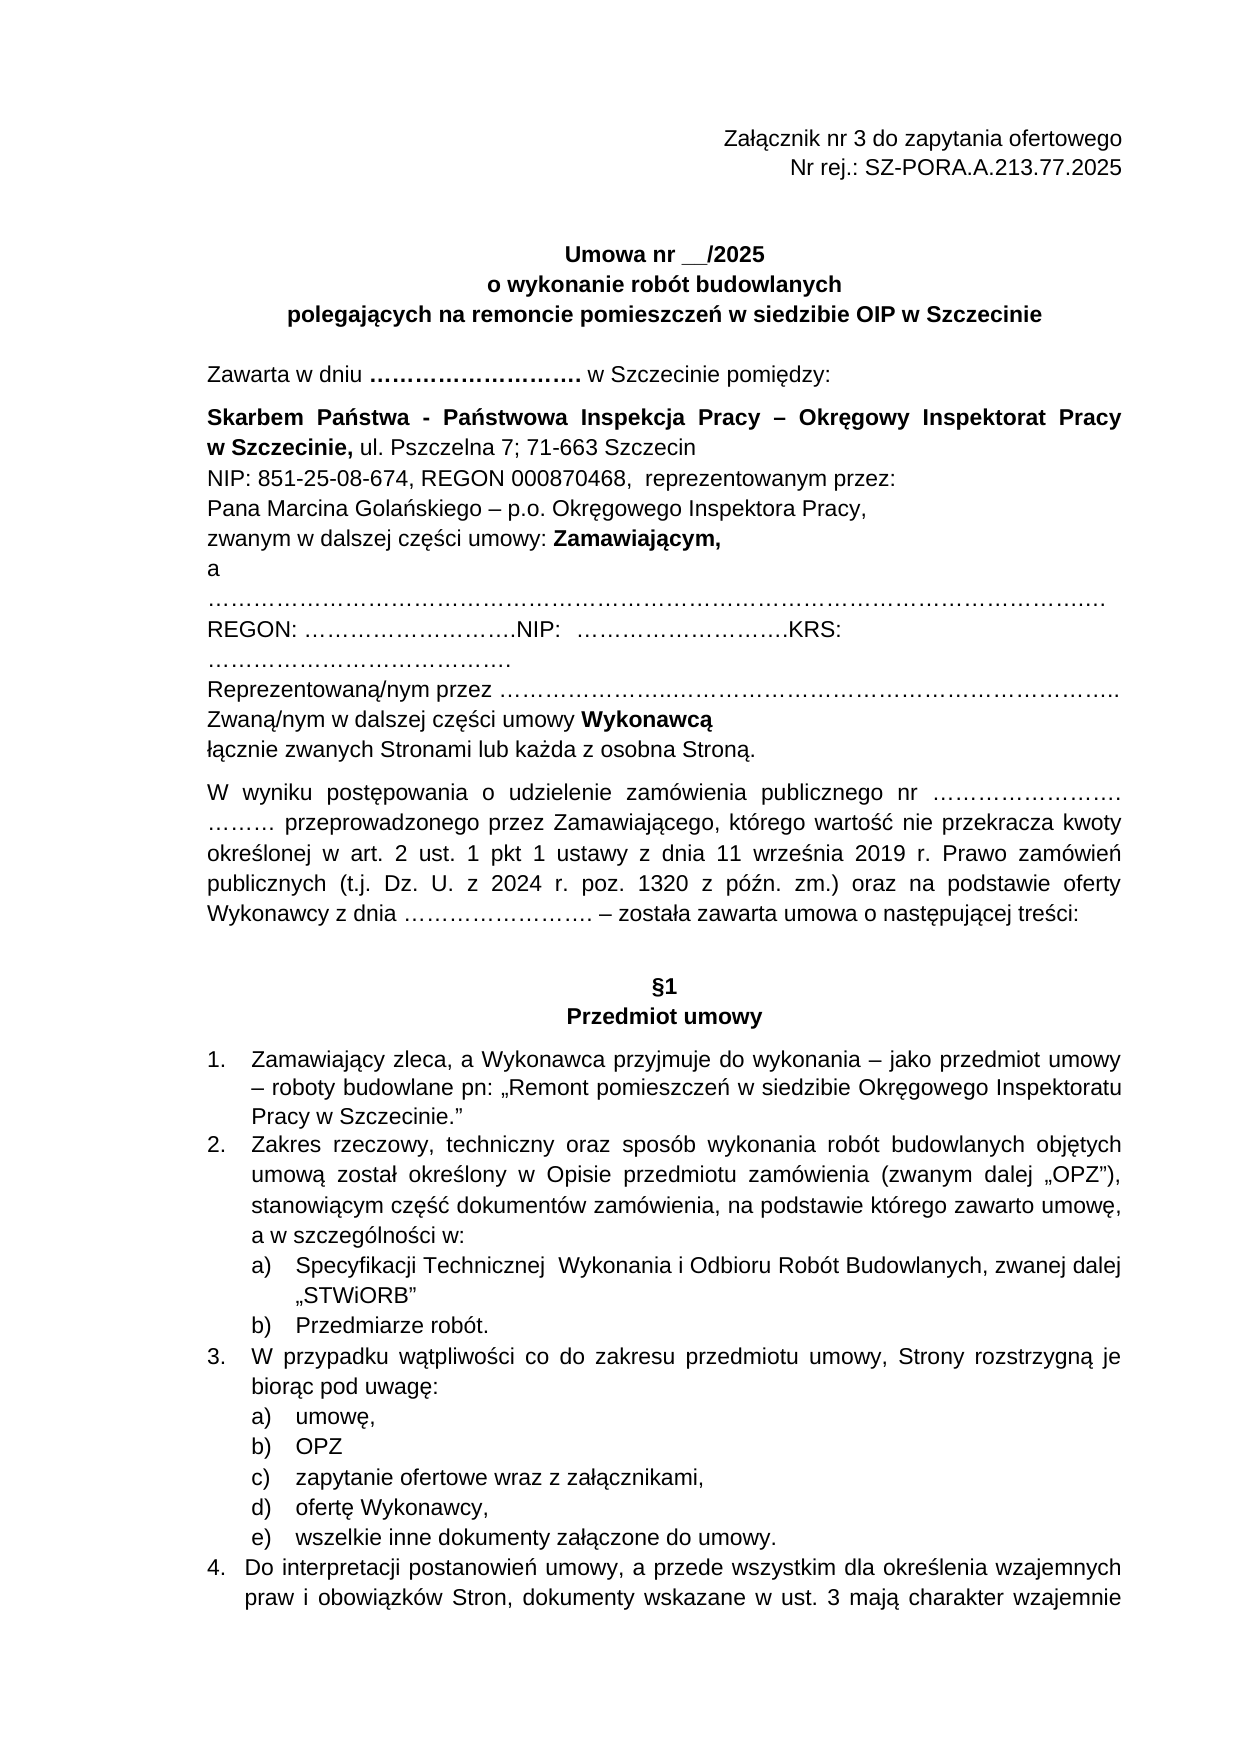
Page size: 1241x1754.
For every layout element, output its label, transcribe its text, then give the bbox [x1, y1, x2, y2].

text polegających na remoncie pomieszczeń w siedzibie OIP w Szczecinie [207, 301, 1122, 327]
text §1 [207, 973, 1122, 999]
list Zamawiający zleca, a Wykonawca przyjmuje do wykonania – jako przedmiot umowy – roboty budowlane pn: [207, 1046, 1122, 1129]
text Zwaną/nym w dalszej części umowy Wykonawcą [207, 706, 1122, 733]
text Zawarta w dniu ………………………. w Szczecinie pomiędzy: [207, 361, 1122, 388]
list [207, 1554, 1122, 1611]
text …………………………………………………………………………………………………….… [207, 585, 1122, 612]
text zwanym w dalszej części umowy: Zamawiającym, [207, 525, 1122, 551]
list W przypadku wątpliwości co do zakresu przedmiotu umowy, Strony rozstrzygną je biorąc pod uwagę: [207, 1343, 1122, 1399]
text a [207, 555, 1122, 582]
list OPZ [251, 1433, 1122, 1459]
list Przedmiarze robót. [251, 1312, 1122, 1339]
text Reprezentowaną/nym przez …………………..………………………………………………….. [207, 676, 1122, 702]
list Zakres rzeczowy, techniczny oraz sposób wykonania robót budowlanych objętych umową został określony w Opisie przedmiotu zamówienia (zwanym dalej „OPZ”), stanowiącym część dokumentów zamówienia, na podstawie którego zawarto umowę, a w szczególności w: [207, 1131, 1122, 1248]
text REGON: ……………………….NIP: ……………………….KRS: …………………………………. [207, 616, 1122, 672]
list umowę, [251, 1403, 1122, 1429]
list zapytanie ofertowe wraz z załącznikami, [251, 1463, 1122, 1490]
text Nr rej.: SZ-PORA.A.213.77.2025 [207, 153, 1122, 180]
list Specyfikacji Technicznej Wykonania i Odbioru Robót Budowlanych, zwanej dalej „STWiORB” [251, 1252, 1122, 1308]
text Załącznik nr 3 do zapytania ofertowego [207, 118, 1122, 153]
text Pana Marcina Golańskiego – p.o. Okręgowego Inspektora Pracy, [207, 495, 1122, 521]
text Przedmiot umowy [207, 1003, 1122, 1029]
list wszelkie inne dokumenty załączone do umowy. [251, 1524, 1122, 1550]
text o wykonanie robót budowlanych [207, 271, 1122, 297]
text W wyniku postępowania o udzielenie zamówienia publicznego nr …………………….……… przeprowadzonego przez Zamawiającego, którego wartość nie przekracza kwoty określonej w art. 2 ust. 1 pkt 1 ustawy z dnia 11 września 2019 r. Prawo zamówień publicznych (t.j. Dz. U. z 2024 r. poz. 1320 z późn. zm.) oraz na podstawie oferty Wykonawcy z dnia ……………………. – została zawarta umowa o następującej treści: [207, 779, 1122, 926]
text NIP: 851-25-08-674, REGON 000870468, reprezentowanym przez: [207, 464, 1122, 491]
text Umowa nr __/2025 [207, 241, 1122, 267]
text łącznie zwanych Stronami lub każda z osobna Stroną. [207, 736, 1122, 763]
text Skarbem Państwa - Państwowa Inspekcja Pracy – Okręgowy Inspektorat Pracy w Szczecinie, ul. Pszczelna 7; 71-663 Szczecin [207, 404, 1122, 461]
list ofertę Wykonawcy, [251, 1494, 1122, 1520]
